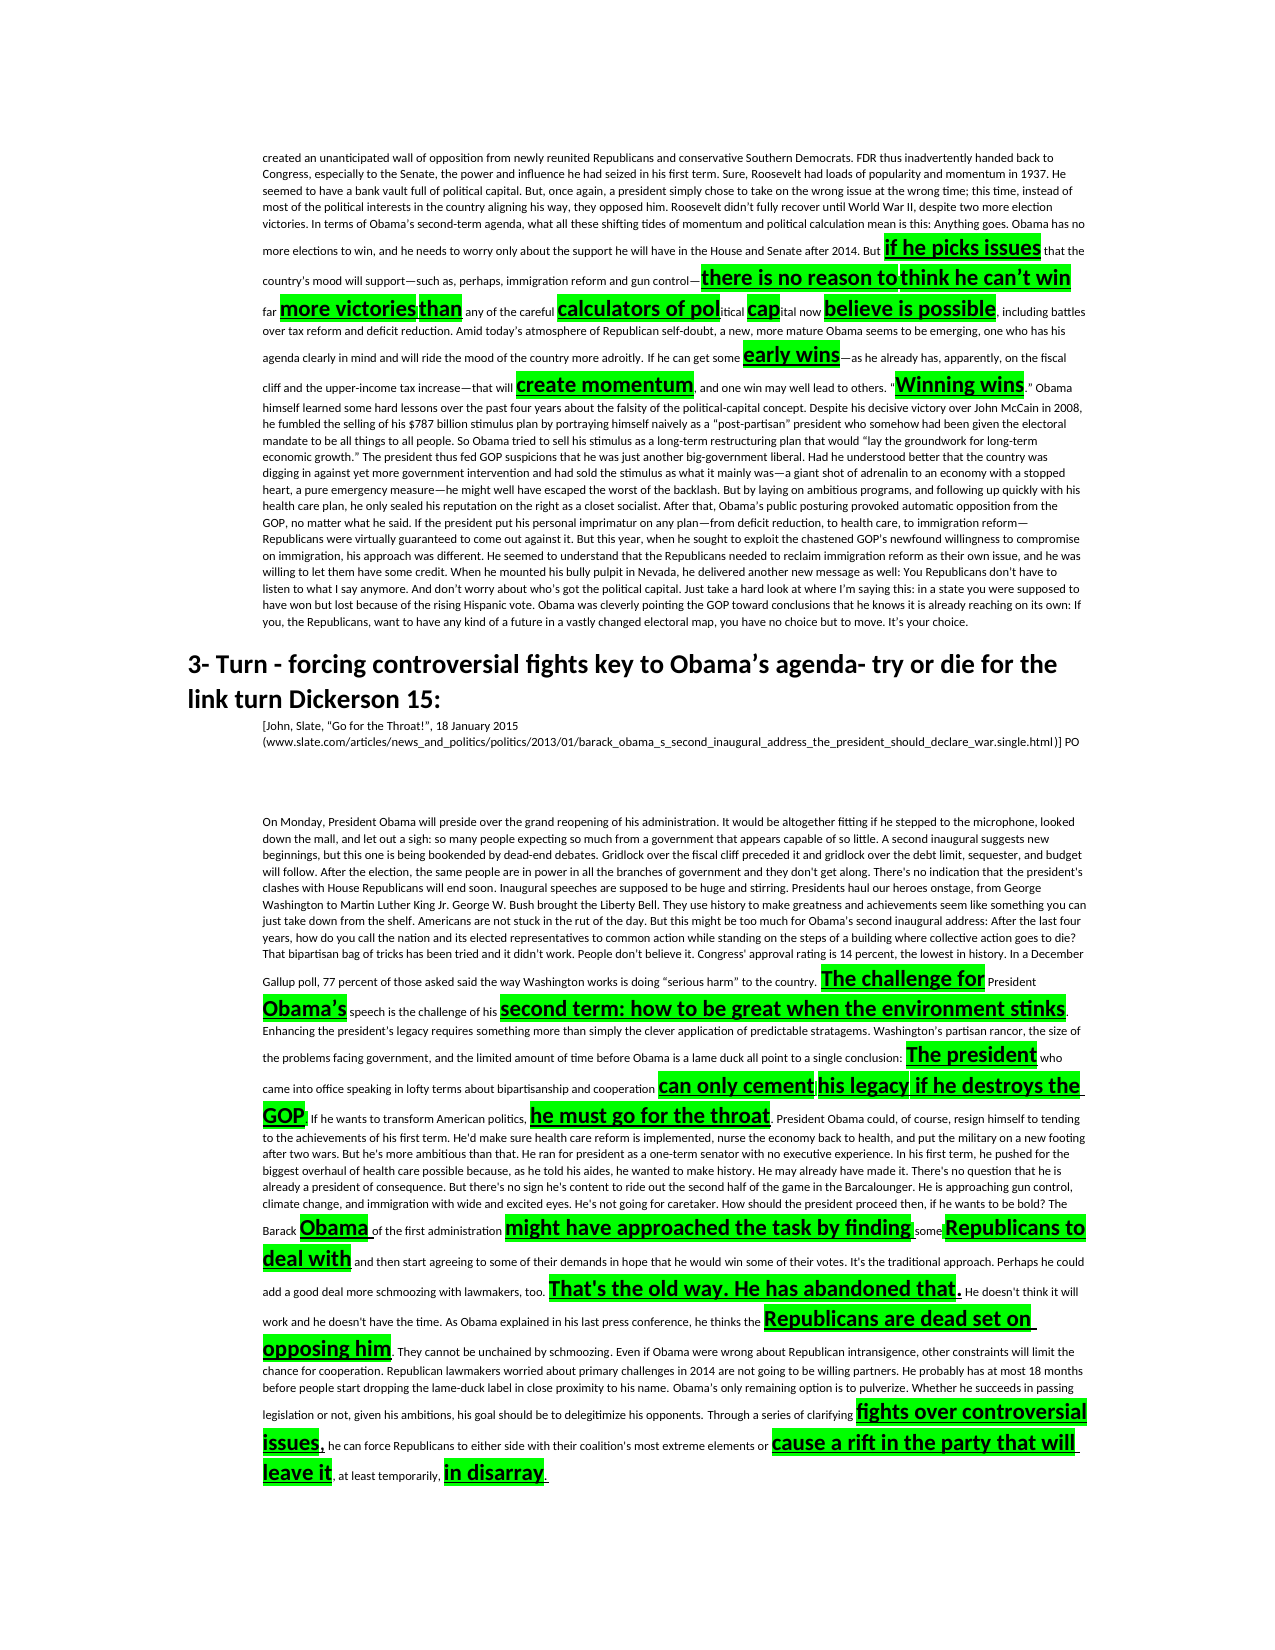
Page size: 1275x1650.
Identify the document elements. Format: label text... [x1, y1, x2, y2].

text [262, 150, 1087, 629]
text On Monday, President Obama will preside over the grand reopening of his administration. It would be altogether fitting if he stepped to the microphone, looked down the mall, and let out a sigh: so many people expecting so much from a government that appears capable of so little. A second inaugural suggests new beginnings, but this one is being bookended by dead-end debates. Gridlock over the fiscal cliff preceded it and gridlock over the debt limit, sequester, and budget will follow. After the election, the same people are in power in all the branches of government and they don't get along. There's no indication that the president's clashes with House Republicans will end soon. Inaugural speeches are supposed to be huge and stirring. Presidents haul our heroes onstage, from George Washington to Martin Luther King Jr. George W. Bush brought the Liberty Bell. They use history to make greatness and achievements seem like something you can just take down from the shelf. Americans are not stuck in the rut of the day. But this might be too much for Obama’s second inaugural address: After the last four years, how do you call the nation and its elected representatives to common action while standing on the steps of a building where collective action goes to die? That bipartisan bag of tricks has been tried and it didn’t work. People don’t believe it. Congress' approval rating is 14 percent, the lowest in history. In a December Gallup poll, 77 percent of those asked said the way Washington works is doing “serious harm” to the country. The challenge for President Obama’s speech is the challenge of his second term: how to be great when the environment stinks. Enhancing the president’s legacy requires something more than simply the clever application of predictable stratagems. Washington’s partisan rancor, the size of the problems facing government, and the limited amount of time before Obama is a lame duck all point to a single conclusion: The president who came into office speaking in lofty terms about bipartisanship and cooperation can only cement his legacy if he destroys the GOP. If he wants to transform American politics, he must go for the throat. President Obama could, of course, resign himself to tending to the achievements of his first term. He'd make sure health care reform is implemented, nurse the economy back to health, and put the military on a new footing after two wars. But he's more ambitious than that. He ran for president as a one-term senator with no executive experience. In his first term, he pushed for the biggest overhaul of health care possible because, as he told his aides, he wanted to make history. He may already have made it. There's no question that he is already a president of consequence. But there's no sign he's content to ride out the second half of the game in the Barcalounger. He is approaching gun control, climate change, and immigration with wide and excited eyes. He's not going for caretaker. How should the president proceed then, if he wants to be bold? The Barack Obama of the first administration might have approached the task by finding some Republicans to deal with and then start agreeing to some of their demands in hope that he would win some of their votes. It's the traditional approach. Perhaps he could add a good deal more schmoozing with lawmakers, too. That's the old way. He has abandoned that. He doesn't think it will work and he doesn't have the time. As Obama explained in his last press conference, he thinks the Republicans are dead set on opposing him. They cannot be unchained by schmoozing. Even if Obama were wrong about Republican intransigence, other constraints will limit the chance for cooperation. Republican lawmakers worried about primary challenges in 2014 are not going to be willing partners. He probably has at most 18 months before people start dropping the lame-duck label in close proximity to his name. Obama’s only remaining option is to pulverize. Whether he succeeds in passing legislation or not, given his ambitions, his goal should be to delegitimize his opponents. Through a series of clarifying fights over controversial issues, he can force Republicans to either side with their coalition's most extreme elements or cause a rift in the party that will leave it, at least temporarily, in disarray. [262, 814, 1087, 1486]
subtitle 3- Turn - forcing controversial fights key to Obama’s agenda- try or die for the link turn Dickerson 15: [187, 647, 1087, 716]
text [John, Slate, “Go for the Throat!”, 18 January 2015 (www.slate.com/articles/news_and_politics/politics/2013/01/barack_obama_s_second_inaugural_address_the_president_should_declare_war.single.html)] PO [262, 718, 1087, 750]
